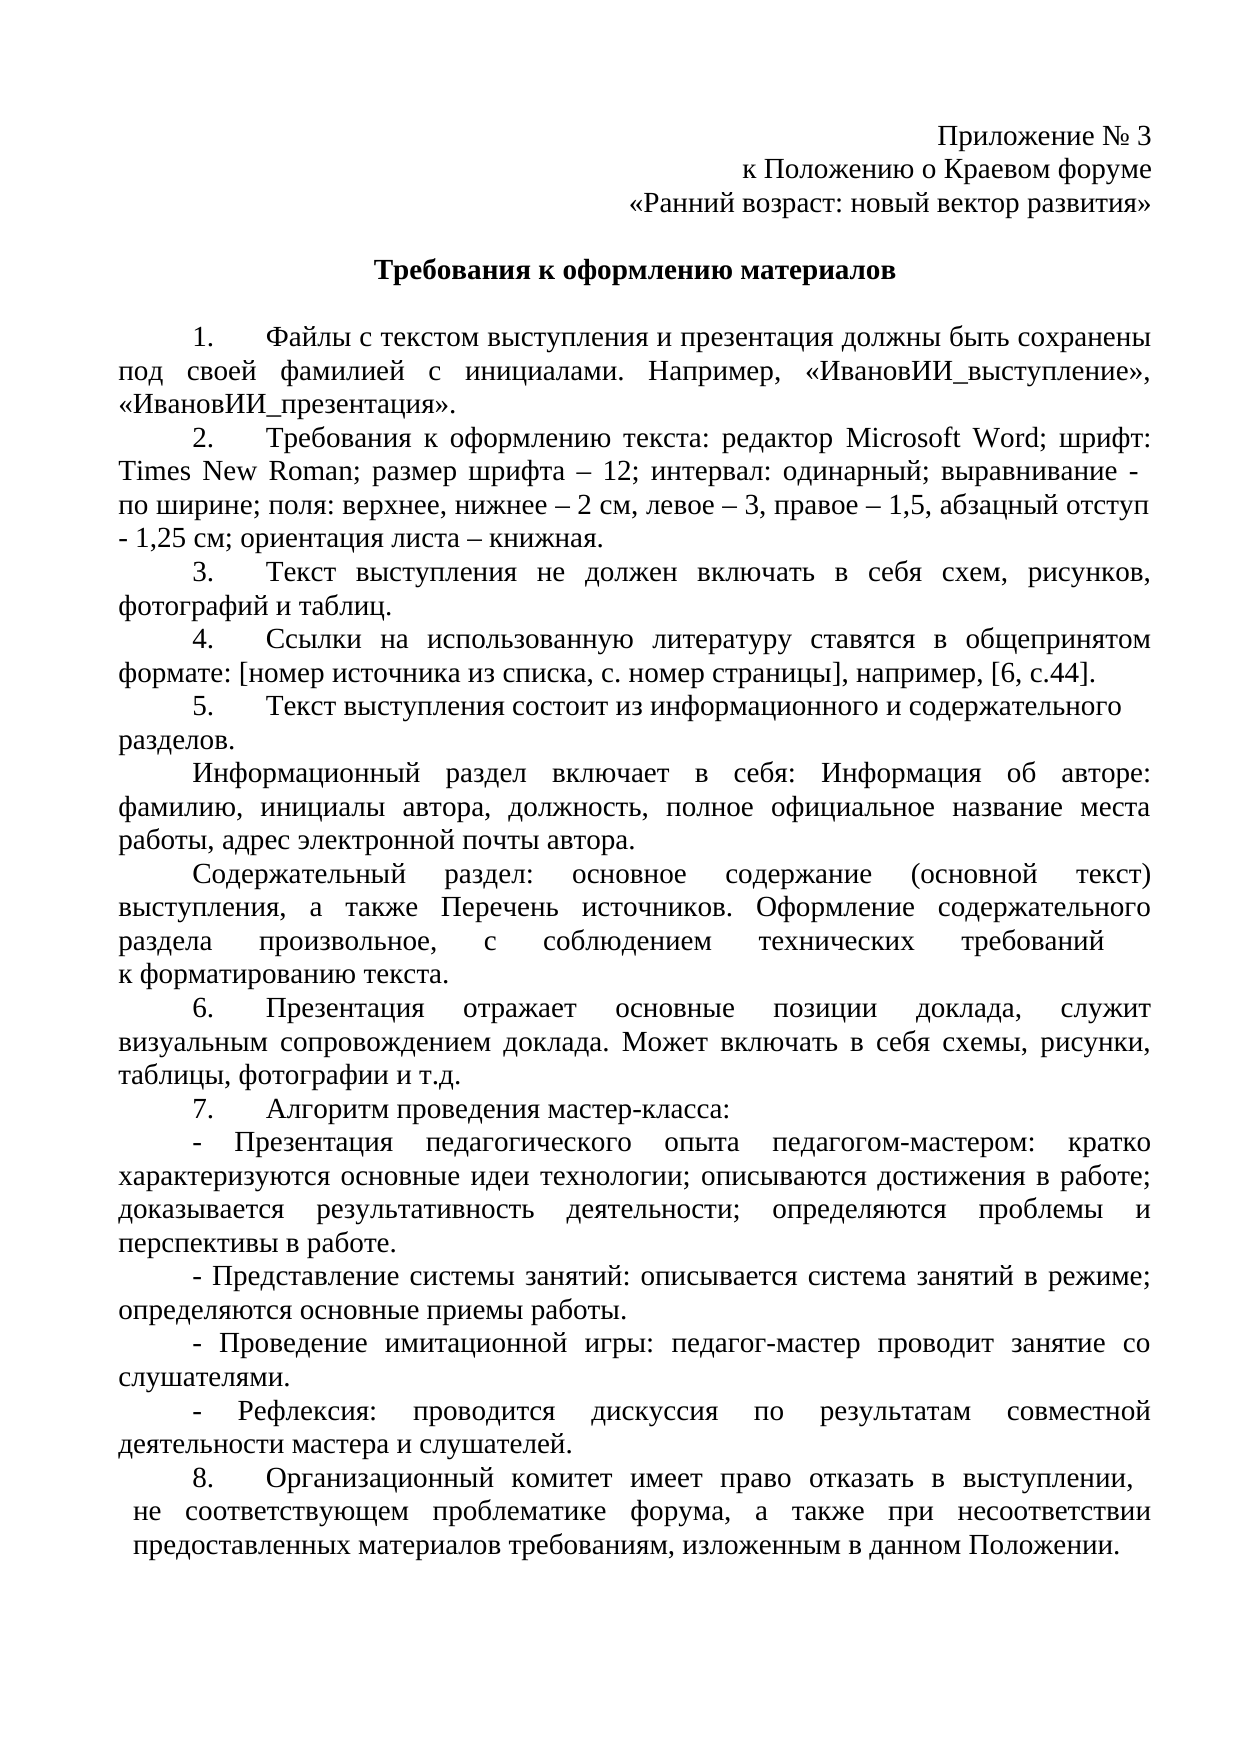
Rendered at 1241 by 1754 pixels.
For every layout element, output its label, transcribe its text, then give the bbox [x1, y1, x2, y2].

list Организационный комитет имеет право отказать в выступлении, не соответствующем проблематике форума, а также при несоответствии предоставленных материалов требованиям, изложенным в данном Положении. [133, 1460, 1152, 1560]
list Текст выступления состоит из информационного и содержательного разделов. [118, 688, 1152, 755]
list - Проведение имитационной игры: педагог-мастер проводит занятие со слушателями. [118, 1326, 1152, 1393]
list Информационный раздел включает в себя: Информация об авторе: фамилию, инициалы автора, должность, полное официальное название места работы, адрес электронной почты автора. [118, 755, 1152, 856]
list Файлы с текcтом выступления и презентация должны быть сохранены под своей фамилией с инициалами. Например, «ИвановИИ_выступление», «ИвановИИ_презентация». [118, 319, 1152, 420]
list Алгоритм проведения мастер-класса: [118, 1091, 1152, 1124]
list - Представление системы занятий: описывается система занятий в режиме; определяются основные приемы работы. [118, 1258, 1152, 1326]
list Текст выступления не должен включать в себя схем, рисунков, фотографий и таблиц. [118, 554, 1152, 621]
list Презентация отражает основные позиции доклада, служит визуальным сопровождением доклада. Может включать в себя схемы, рисунки, таблицы, фотографии и т.д. [118, 990, 1152, 1091]
list Требования к оформлению текста: редактор Microsoft Word; шрифт: Times New Roman; размер шрифта – 12; интервал: одинарный; выравнивание - по ширине; поля: верхнее, нижнее – 2 см, левое – 3, правое – 1,5, абзацный отступ - 1,25 см; ориентация листа – книжная. [118, 420, 1152, 554]
text «Ранний возраст: новый вектор развития» [118, 185, 1152, 219]
list Ссылки на использованную литературу ставятся в общепринятом формате: [номер источника из списка, с. номер страницы], например, [6, с.44]. [118, 621, 1152, 688]
list - Рефлексия: проводится дискуссия по результатам совместной деятельности мастера и слушателей. [118, 1393, 1152, 1460]
list Приложение № 3 [118, 118, 1152, 152]
list Требования к оформлению материалов [118, 252, 1152, 286]
list Содержательный раздел: основное содержание (основной текст) выступления, а также Перечень источников. Оформление содержательного раздела произвольное, с соблюдением технических требований к форматированию текста. [118, 856, 1152, 990]
list - Презентация педагогического опыта педагогом-мастером: кратко характеризуются основные идеи технологии; описываются достижения в работе; доказывается результативность деятельности; определяются проблемы и перспективы в работе. [118, 1124, 1152, 1258]
text к Положению о Краевом форуме [118, 152, 1152, 185]
